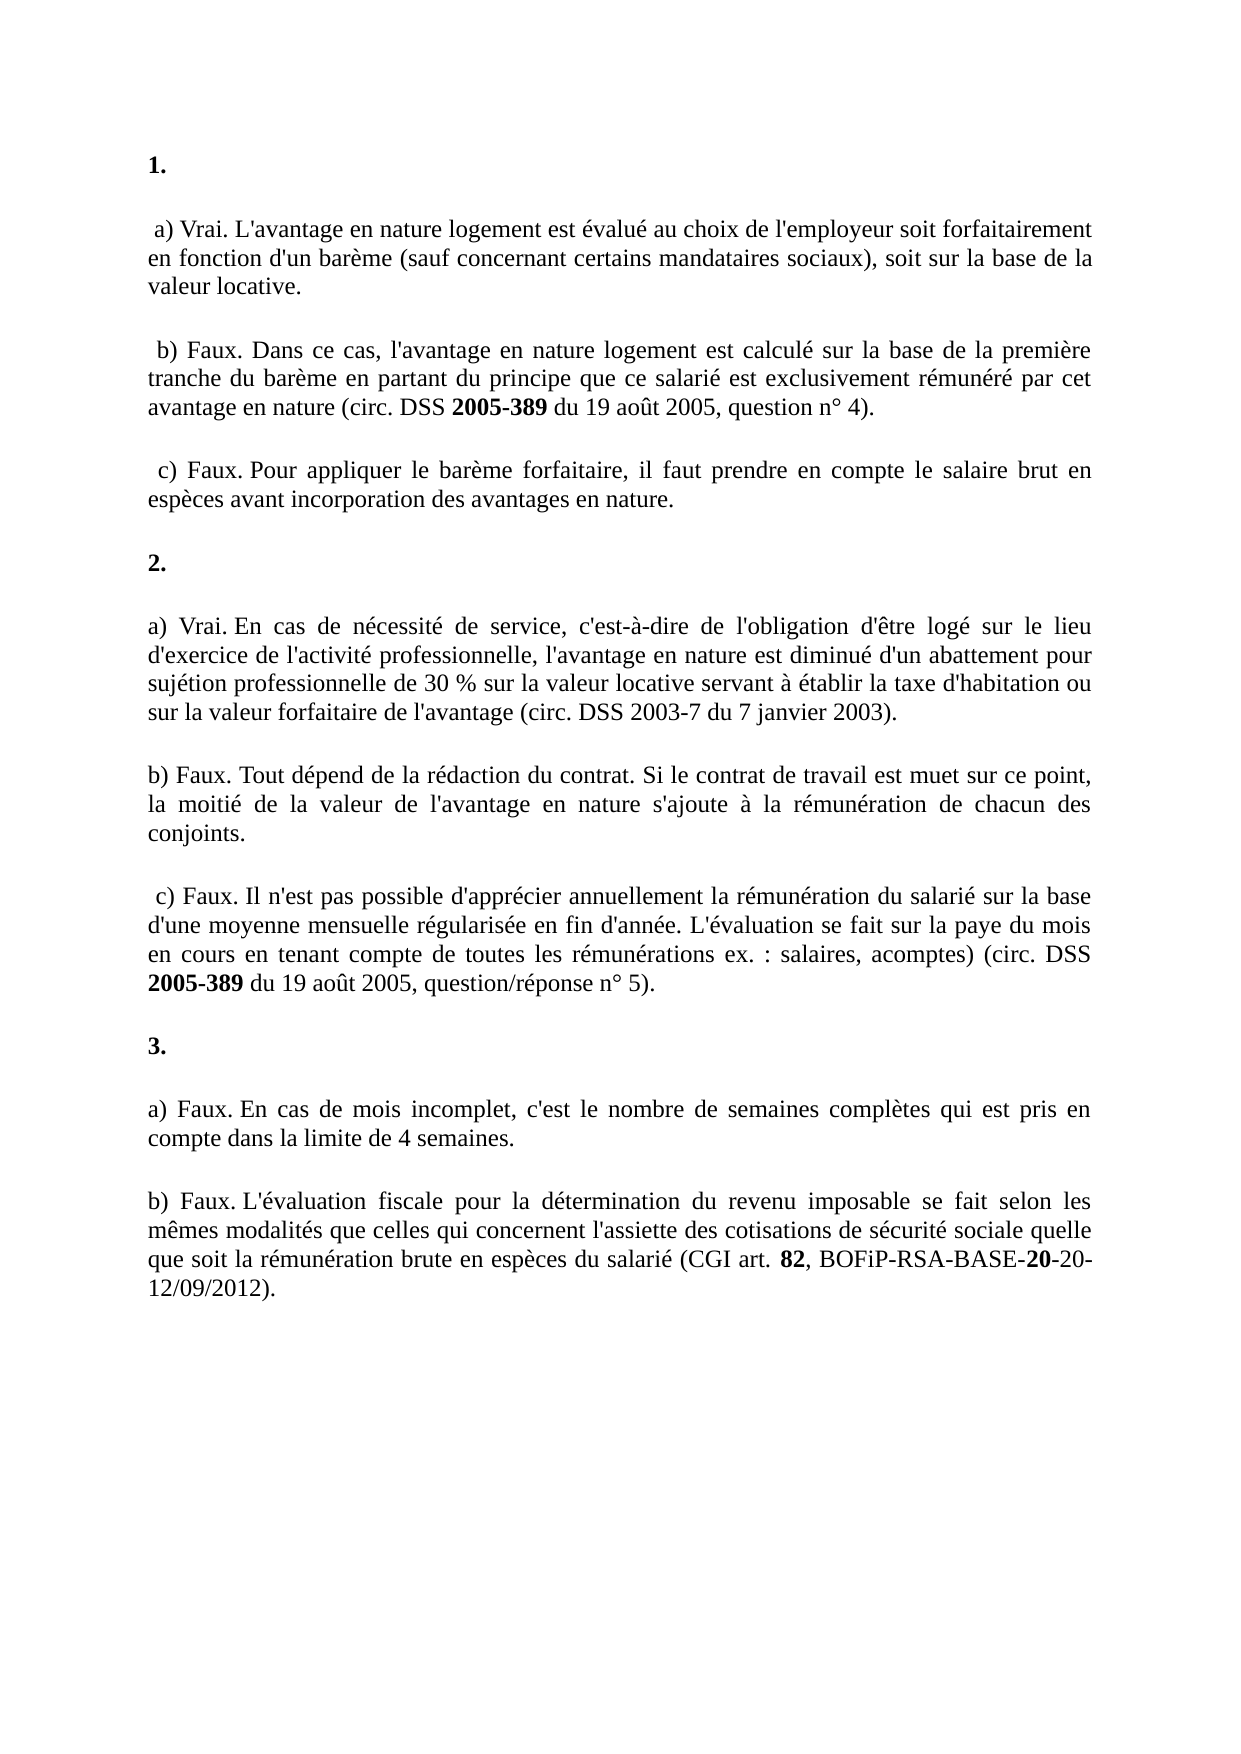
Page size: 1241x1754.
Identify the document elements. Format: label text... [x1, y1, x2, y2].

text a) Vrai. En cas de nécessité de service, c'est-à-dire de l'obligation d'être logé sur le lieu d'exercice de l'activité professionnelle, l'avantage en nature est diminué d'un abattement pour sujétion professionnelle de 30 % sur la valeur locative servant à établir la taxe d'habitation ou sur la valeur forfaitaire de l'avantage (circ. DSS 2003-7 du 7 janvier 2003). [148, 611, 1093, 726]
text 2. [148, 548, 1093, 576]
text a) Faux. En cas de mois incomplet, c'est le nombre de semaines complètes qui est pris en compte dans la limite de 4 semaines. [148, 1094, 1093, 1152]
text 1. [148, 151, 1093, 179]
text b) Faux. Dans ce cas, l'avantage en nature logement est calculé sur la base de la première tranche du barème en partant du principe que ce salarié est exclusivement rémunéré par cet avantage en nature (circ. DSS 2005-389 du 19 août 2005, question n° 4). [148, 335, 1093, 421]
text b) Faux. L'évaluation fiscale pour la détermination du revenu imposable se fait selon les mêmes modalités que celles qui concernent l'assiette des cotisations de sécurité sociale quelle que soit la rémunération brute en espèces du salarié (CGI art. 82, BOFiP-RSA-BASE-20-20-12/09/2012). [148, 1186, 1093, 1301]
text c) Faux. Il n'est pas possible d'apprécier annuellement la rémunération du salarié sur la base d'une moyenne mensuelle régularisée en fin d'année. L'évaluation se fait sur la paye du mois en cours en tenant compte de toutes les rémunérations ex. : salaires, acomptes) (circ. DSS 2005-389 du 19 août 2005, question/réponse n° 5). [148, 881, 1093, 996]
text b) Faux. Tout dépend de la rédaction du contrat. Si le contrat de travail est muet sur ce point, la moitié de la valeur de l'avantage en nature s'ajoute à la rémunération de chacun des conjoints. [148, 761, 1093, 847]
text a) Vrai. L'avantage en nature logement est évalué au choix de l'employeur soit forfaitairement en fonction d'un barème (sauf concernant certains mandataires sociaux), soit sur la base de la valeur locative. [148, 214, 1093, 300]
text c) Faux. Pour appliquer le barème forfaitaire, il faut prendre en compte le salaire brut en espèces avant incorporation des avantages en nature. [148, 456, 1093, 513]
text 3. [148, 1031, 1093, 1060]
